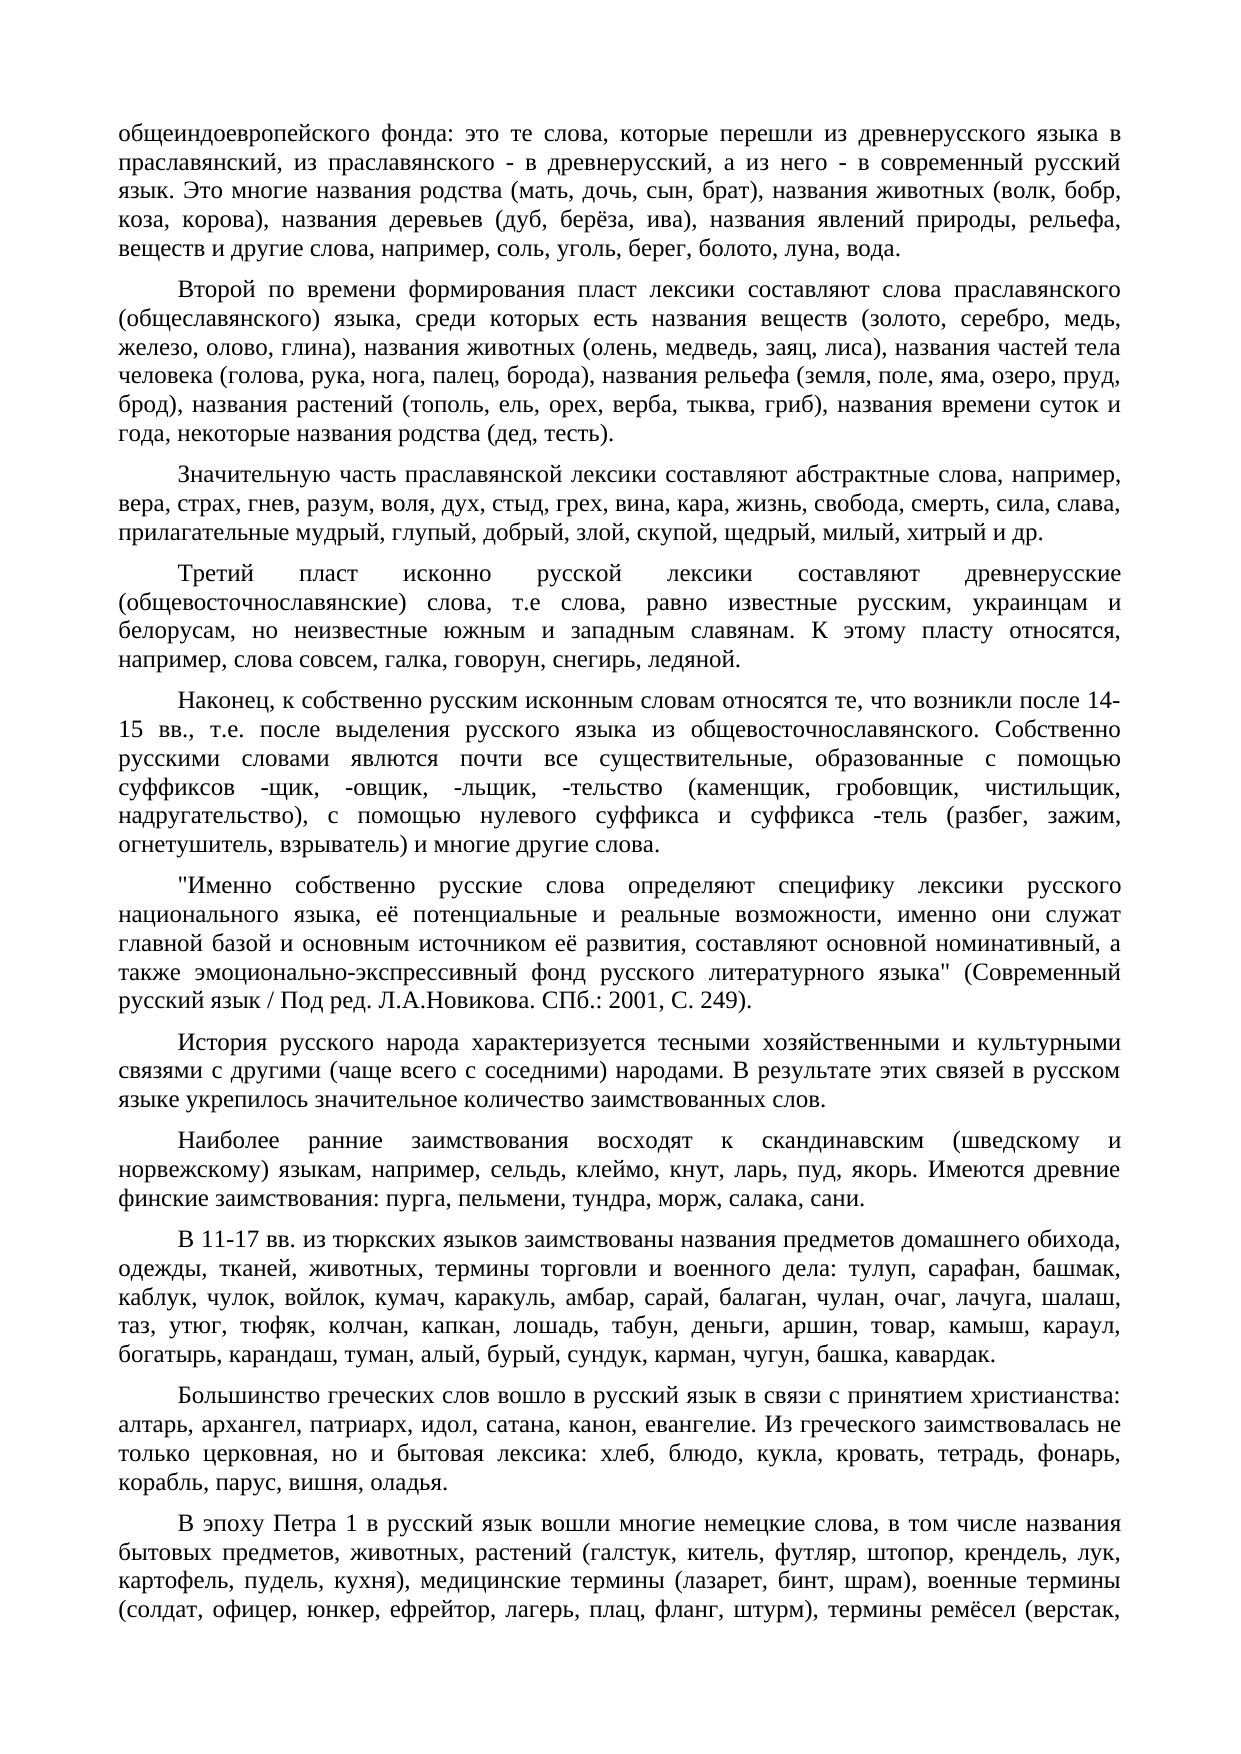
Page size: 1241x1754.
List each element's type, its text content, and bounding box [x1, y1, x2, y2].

text В 11-17 вв. из тюркских языков заимствованы названия предметов домашнего обихода, одежды, тканей, животных, термины торговли и военного дела: тулуп, сарафан, башмак, каблук, чулок, войлок, кумач, каракуль, амбар, сарай, балаган, чулан, очаг, лачуга, шалаш, таз, утюг, тюфяк, колчан, капкан, лошадь, табун, деньги, аршин, товар, камыш, караул, богатырь, карандаш, туман, алый, бурый, сундук, карман, чугун, башка, кавардак. [118, 1224, 1122, 1368]
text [118, 118, 1122, 262]
text "Именно собственно русские слова определяют специфику лексики русского национального языка, её потенциальные и реальные возможности, именно они служат главной базой и основным источником её развития, составляют основной номинативный, а также эмоционально-экспрессивный фонд русского литературного языка" (Современный русский язык / Под ред. Л.А.Новикова. СПб.: 2001, С. 249). [118, 871, 1122, 1014]
text Значительную часть праславянской лексики составляют абстрактные слова, например, вера, страх, гнев, разум, воля, дух, стыд, грех, вина, кара, жизнь, свобода, смерть, сила, слава, прилагательные мудрый, глупый, добрый, злой, скупой, щедрый, милый, хитрый и др. [118, 459, 1122, 546]
text Наконец, к собственно русским исконным словам относятся те, что возникли после 14-15 вв., т.е. после выделения русского языка из общевосточнославянского. Собственно русскими словами явлются почти все существительные, образованные с помощью суффиксов -щик, -овщик, -льщик, -тельство (каменщик, гробовщик, чистильщик, надругательство), с помощью нулевого суффикса и суффикса -тель (разбег, зажим, огнетушитель, взрыватель) и многие другие слова. [118, 686, 1122, 858]
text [118, 1508, 1122, 1623]
text Второй по времени формирования пласт лексики составляют слова праславянского (общеславянского) языка, среди которых есть названия веществ (золото, серебро, медь, железо, олово, глина), названия животных (олень, медведь, заяц, лиса), названия частей тела человека (голова, рука, нога, палец, борода), названия рельефа (земля, поле, яма, озеро, пруд, брод), названия растений (тополь, ель, орех, верба, тыква, гриб), названия времени суток и года, некоторые названия родства (дед, тесть). [118, 274, 1122, 447]
text Третий пласт исконно русской лексики составляют древнерусские (общевосточнославянские) слова, т.е слова, равно известные русским, украинцам и белорусам, но неизвестные южным и западным славянам. К этому пласту относятся, например, слова совсем, галка, говорун, снегирь, ледяной. [118, 558, 1122, 673]
text История русского народа характеризуется тесными хозяйственными и культурными связями с другими (чаще всего с соседними) народами. В результате этих связей в русском языке укрепилось значительное количество заимствованных слов. [118, 1027, 1122, 1113]
text Большинство греческих слов вошло в русский язык в связи с принятием христианства: алтарь, архангел, патриарх, идол, сатана, канон, евангелие. Из греческого заимствовалась не только церковная, но и бытовая лексика: хлеб, блюдо, кукла, кровать, тетрадь, фонарь, корабль, парус, вишня, оладья. [118, 1381, 1122, 1496]
text Наиболее ранние заимствования восходят к скандинавским (шведскому и норвежскому) языкам, например, сельдь, клеймо, кнут, ларь, пуд, якорь. Имеются древние финские заимствования: пурга, пельмени, тундра, морж, салака, сани. [118, 1126, 1122, 1212]
